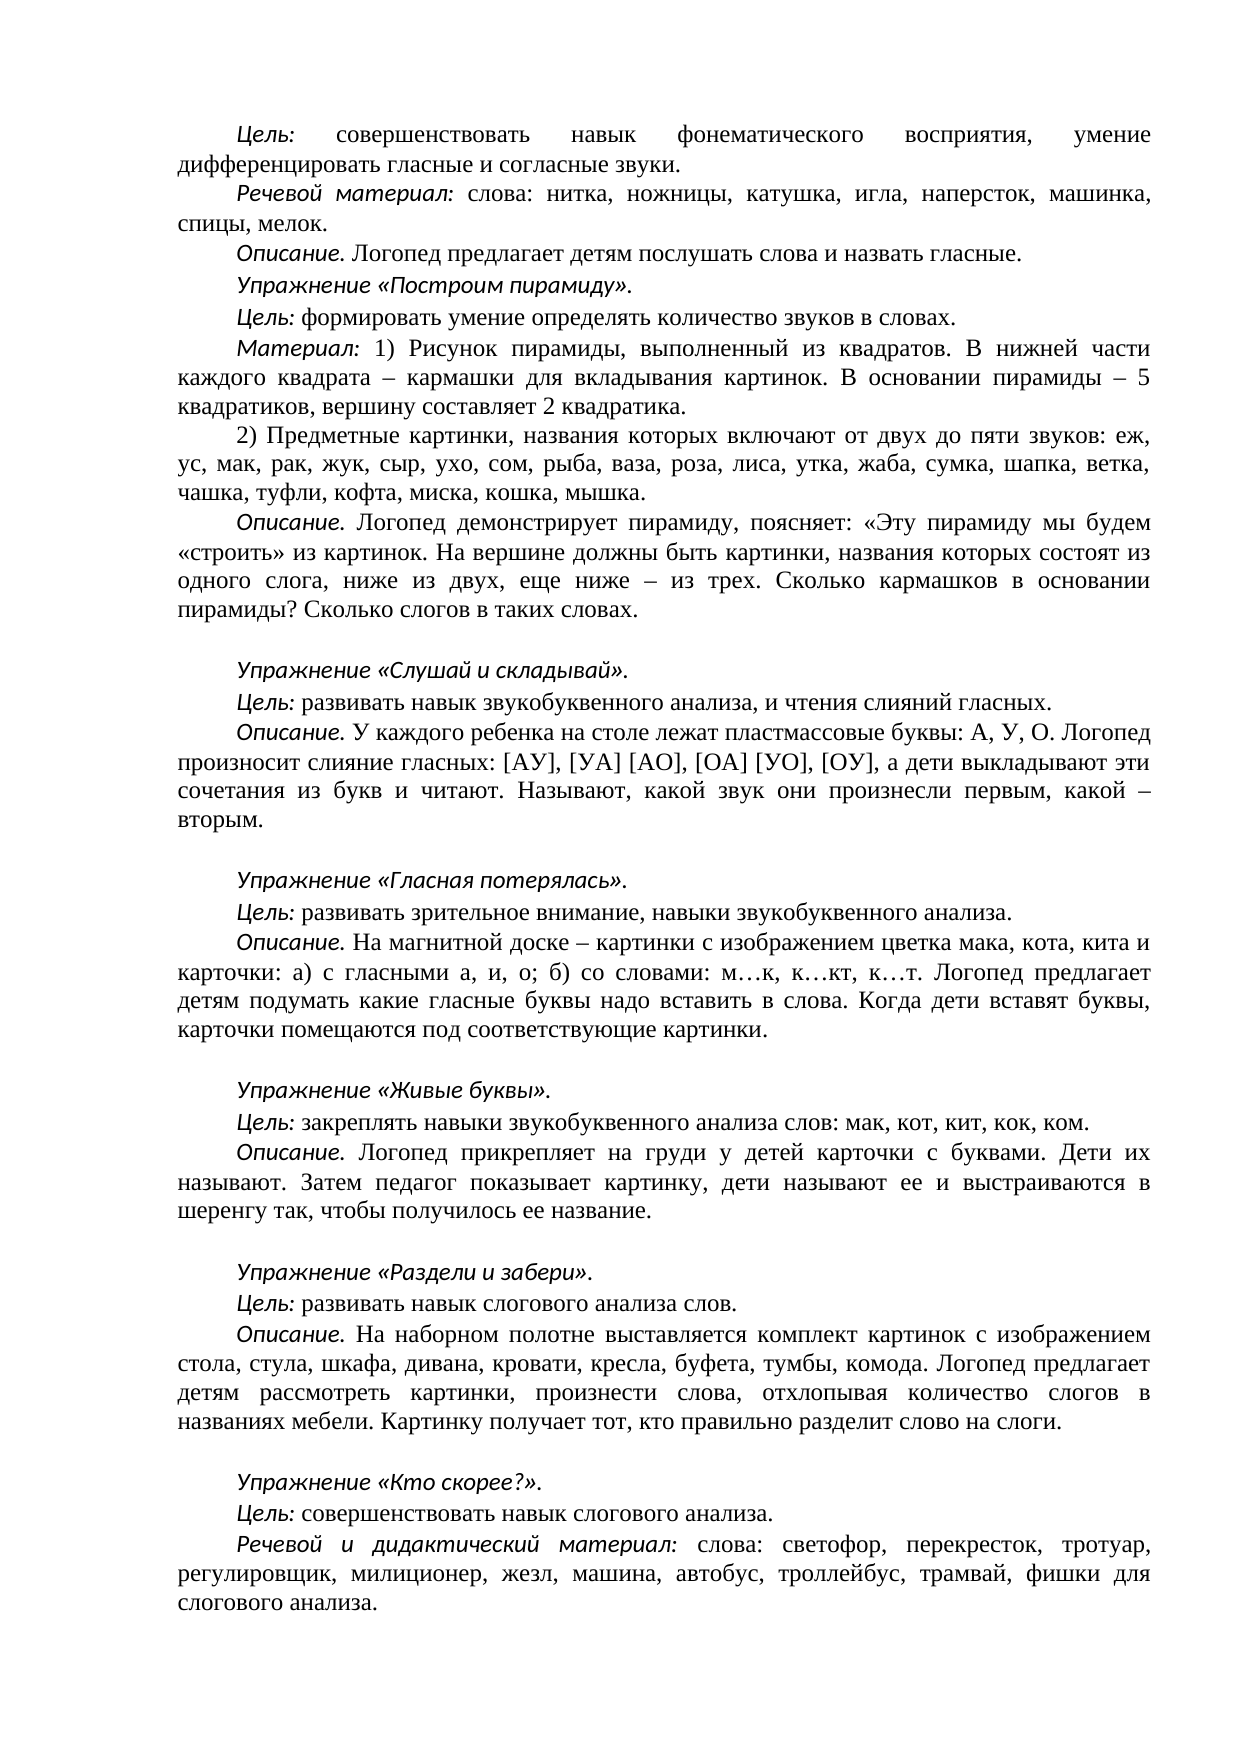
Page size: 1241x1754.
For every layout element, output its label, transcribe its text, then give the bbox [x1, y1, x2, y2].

text Речевой и дидактический материал: слова: светофор, перекресток, тротуар, регулировщик, милиционер, жезл, машина, автобус, троллейбус, трамвай, фишки для слогового анализа. [177, 1528, 1152, 1616]
text Упражнение «Раздели и забери». [177, 1253, 1152, 1287]
text Материал: 1) Рисунок пирамиды, выполненный из квадратов. В нижней части каждого квадрата – кармашки для вкладывания картинок. В основании пирамиды – 5 квадратиков, вершину составляет 2 квадратика. [177, 332, 1152, 420]
text 2) Предметные картинки, названия которых включают от двух до пяти звуков: еж, ус, мак, рак, жук, сыр, ухо, сом, рыба, ваза, роза, лиса, утка, жаба, сумка, шапка, ветка, чашка, туфли, кофта, миска, кошка, мышка. [177, 420, 1152, 506]
text Упражнение «Живые буквы». [177, 1072, 1152, 1106]
text Описание. Логопед демонстрирует пирамиду, поясняет: «Эту пирамиду мы будем «строить» из картинок. На вершине должны быть картинки, названия которых состоят из одного слога, ниже из двух, еще ниже – из трех. Сколько кармашков в основании пирамиды? Сколько слогов в таких словах. [177, 506, 1152, 623]
text Цель: закреплять навыки звукобуквенного анализа слов: мак, кот, кит, кок, ком. [177, 1106, 1152, 1136]
text Цель: развивать зрительное внимание, навыки звукобуквенного анализа. [177, 896, 1152, 926]
text Упражнение «Кто скорее?». [177, 1463, 1152, 1497]
text Описание. Логопед прикрепляет на груди у детей карточки с буквами. Дети их называют. Затем педагог показывает картинку, дети называют ее и выстраиваются в шеренгу так, чтобы получилось ее название. [177, 1136, 1152, 1224]
text Описание. У каждого ребенка на столе лежат пластмассовые буквы: А, У, О. Логопед произносит слияние гласных: [АУ], [УА] [АО], [ОА] [УО], [ОУ], а дети выкладывают эти сочетания из букв и читают. Называют, какой звук они произнесли первым, какой – вторым. [177, 716, 1152, 833]
text Цель: развивать навык звукобуквенного анализа, и чтения слияний гласных. [177, 686, 1152, 716]
text Описание. На наборном полотне выставляется комплект картинок с изображением стола, стула, шкафа, дивана, кровати, кресла, буфета, тумбы, комода. Логопед предлагает детям рассмотреть картинки, произнести слова, отхлопывая количество слогов в названиях мебели. Картинку получает тот, кто правильно разделит слово на слоги. [177, 1318, 1152, 1434]
text Упражнение «Построим пирамиду». [177, 267, 1152, 301]
text Цель: совершенствовать навык слогового анализа. [177, 1497, 1152, 1528]
text Цель: формировать умение определять количество звуков в словах. [177, 301, 1152, 332]
text Упражнение «Гласная потерялась». [177, 862, 1152, 896]
text Упражнение «Слушай и складывай». [177, 652, 1152, 686]
text Речевой материал: слова: нитка, ножницы, катушка, игла, наперсток, машинка, спицы, мелок. [177, 177, 1152, 237]
text Цель: совершенствовать навык фонематического восприятия, умение дифференцировать гласные и согласные звуки. [177, 118, 1152, 177]
text Цель: развивать навык слогового анализа слов. [177, 1287, 1152, 1318]
text Описание. Логопед предлагает детям послушать слова и назвать гласные. [177, 237, 1152, 267]
text Описание. На магнитной доске – картинки с изображением цветка мака, кота, кита и карточки: а) с гласными а, и, о; б) со словами: м…к, к…кт, к…т. Логопед предлагает детям подумать какие гласные буквы надо вставить в слова. Когда дети вставят буквы, карточки помещаются под соответствующие картинки. [177, 926, 1152, 1043]
